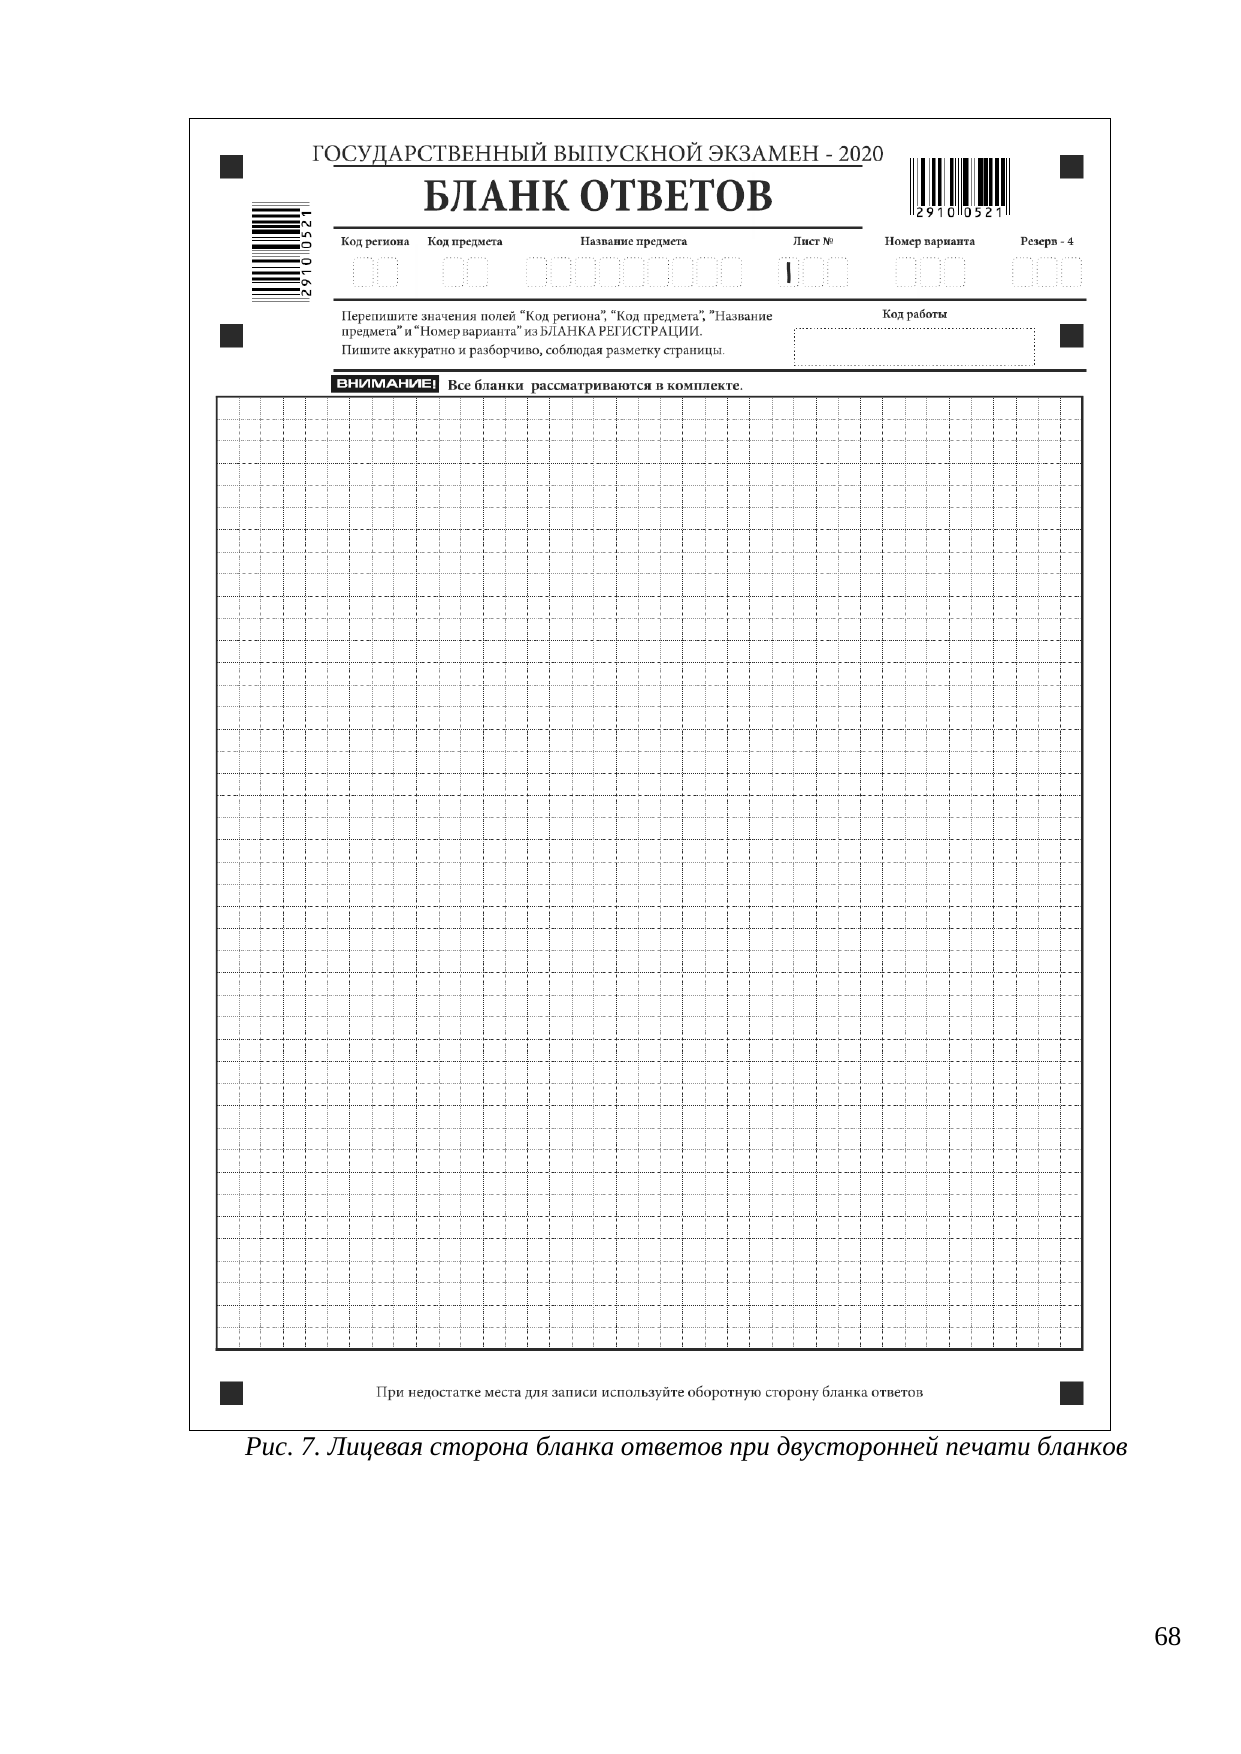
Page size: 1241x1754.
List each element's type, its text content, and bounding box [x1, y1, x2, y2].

text Рис. 7. Лицевая сторона бланка ответов при двусторонней печати бланков [118, 1430, 1181, 1461]
picture [190, 119, 1110, 1430]
